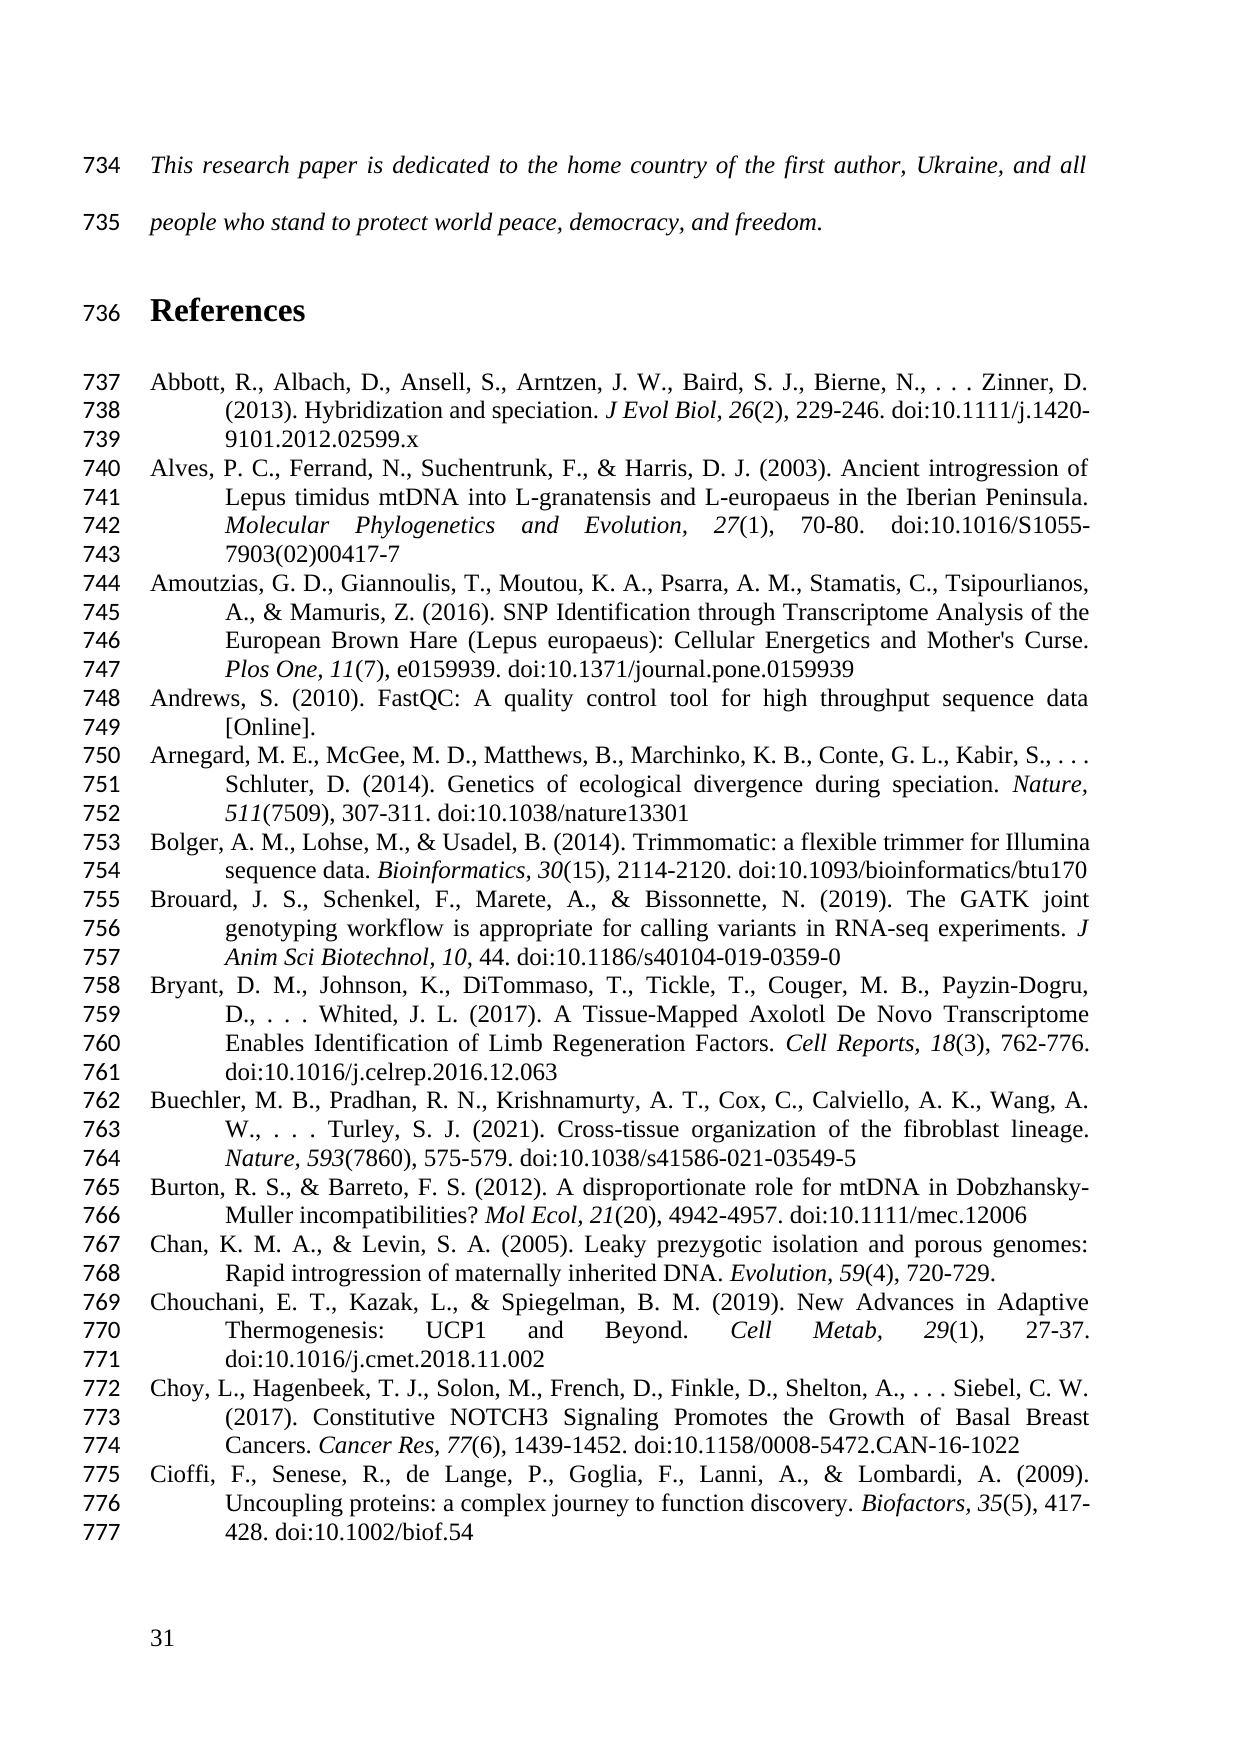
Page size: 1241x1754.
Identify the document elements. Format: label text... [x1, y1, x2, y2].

text Amoutzias, G. D., Giannoulis, T., Moutou, K. A., Psarra, A. M., Stamatis, C., Tsipourlianos, A., & Mamuris, Z. (2016). SNP Identification through Transcriptome Analysis of the European Brown Hare (Lepus europaeus): Cellular Energetics and Mother's Curse. Plos One, 11(7), e0159939. doi:10.1371/journal.pone.0159939 [150, 568, 1090, 683]
subtitle References [150, 290, 1090, 328]
text Chouchani, E. T., Kazak, L., & Spiegelman, B. M. (2019). New Advances in Adaptive Thermogenesis: UCP1 and Beyond. Cell Metab, 29(1), 27-37. doi:10.1016/j.cmet.2018.11.002 [150, 1287, 1090, 1373]
text Bolger, A. M., Lohse, M., & Usadel, B. (2014). Trimmomatic: a flexible trimmer for Illumina sequence data. Bioinformatics, 30(15), 2114-2120. doi:10.1093/bioinformatics/btu170 [150, 827, 1090, 884]
text Cioffi, F., Senese, R., de Lange, P., Goglia, F., Lanni, A., & Lombardi, A. (2009). Uncoupling proteins: a complex journey to function discovery. Biofactors, 35(5), 417-428. doi:10.1002/biof.54 [150, 1459, 1090, 1545]
text Burton, R. S., & Barreto, F. S. (2012). A disproportionate role for mtDNA in Dobzhansky-Muller incompatibilities? Mol Ecol, 21(20), 4942-4957. doi:10.1111/mec.12006 [150, 1172, 1090, 1229]
text Arnegard, M. E., McGee, M. D., Matthews, B., Marchinko, K. B., Conte, G. L., Kabir, S., . . . Schluter, D. (2014). Genetics of ecological divergence during speciation. Nature, 511(7509), 307-311. doi:10.1038/nature13301 [150, 740, 1090, 827]
text Buechler, M. B., Pradhan, R. N., Krishnamurty, A. T., Cox, C., Calviello, A. K., Wang, A. W., . . . Turley, S. J. (2021). Cross-tissue organization of the fibroblast lineage. Nature, 593(7860), 575-579. doi:10.1038/s41586-021-03549-5 [150, 1085, 1090, 1172]
text Abbott, R., Albach, D., Ansell, S., Arntzen, J. W., Baird, S. J., Bierne, N., . . . Zinner, D. (2013). Hybridization and speciation. J Evol Biol, 26(2), 229-246. doi:10.1111/j.1420-9101.2012.02599.x [150, 367, 1090, 453]
text Brouard, J. S., Schenkel, F., Marete, A., & Bissonnette, N. (2019). The GATK joint genotyping workflow is appropriate for calling variants in RNA-seq experiments. J Anim Sci Biotechnol, 10, 44. doi:10.1186/s40104-019-0359-0 [150, 884, 1090, 970]
text Alves, P. C., Ferrand, N., Suchentrunk, F., & Harris, D. J. (2003). Ancient introgression of Lepus timidus mtDNA into L-granatensis and L-europaeus in the Iberian Peninsula. Molecular Phylogenetics and Evolution, 27(1), 70-80. doi:10.1016/S1055-7903(02)00417-7 [150, 453, 1090, 568]
subtitle This research paper is dedicated to the home country of the first author, Ukraine, and all people who stand to protect world peace, democracy, and freedom. [150, 150, 1090, 236]
text Bryant, D. M., Johnson, K., DiTommaso, T., Tickle, T., Couger, M. B., Payzin-Dogru, D., . . . Whited, J. L. (2017). A Tissue-Mapped Axolotl De Novo Transcriptome Enables Identification of Limb Regeneration Factors. Cell Reports, 18(3), 762-776. doi:10.1016/j.celrep.2016.12.063 [150, 970, 1090, 1085]
text Andrews, S. (2010). FastQC: A quality control tool for high throughput sequence data [Online]. [150, 683, 1090, 740]
text Choy, L., Hagenbeek, T. J., Solon, M., French, D., Finkle, D., Shelton, A., . . . Siebel, C. W. (2017). Constitutive NOTCH3 Signaling Promotes the Growth of Basal Breast Cancers. Cancer Res, 77(6), 1439-1452. doi:10.1158/0008-5472.CAN-16-1022 [150, 1373, 1090, 1459]
text Chan, K. M. A., & Levin, S. A. (2005). Leaky prezygotic isolation and porous genomes: Rapid introgression of maternally inherited DNA. Evolution, 59(4), 720-729. [150, 1229, 1090, 1287]
